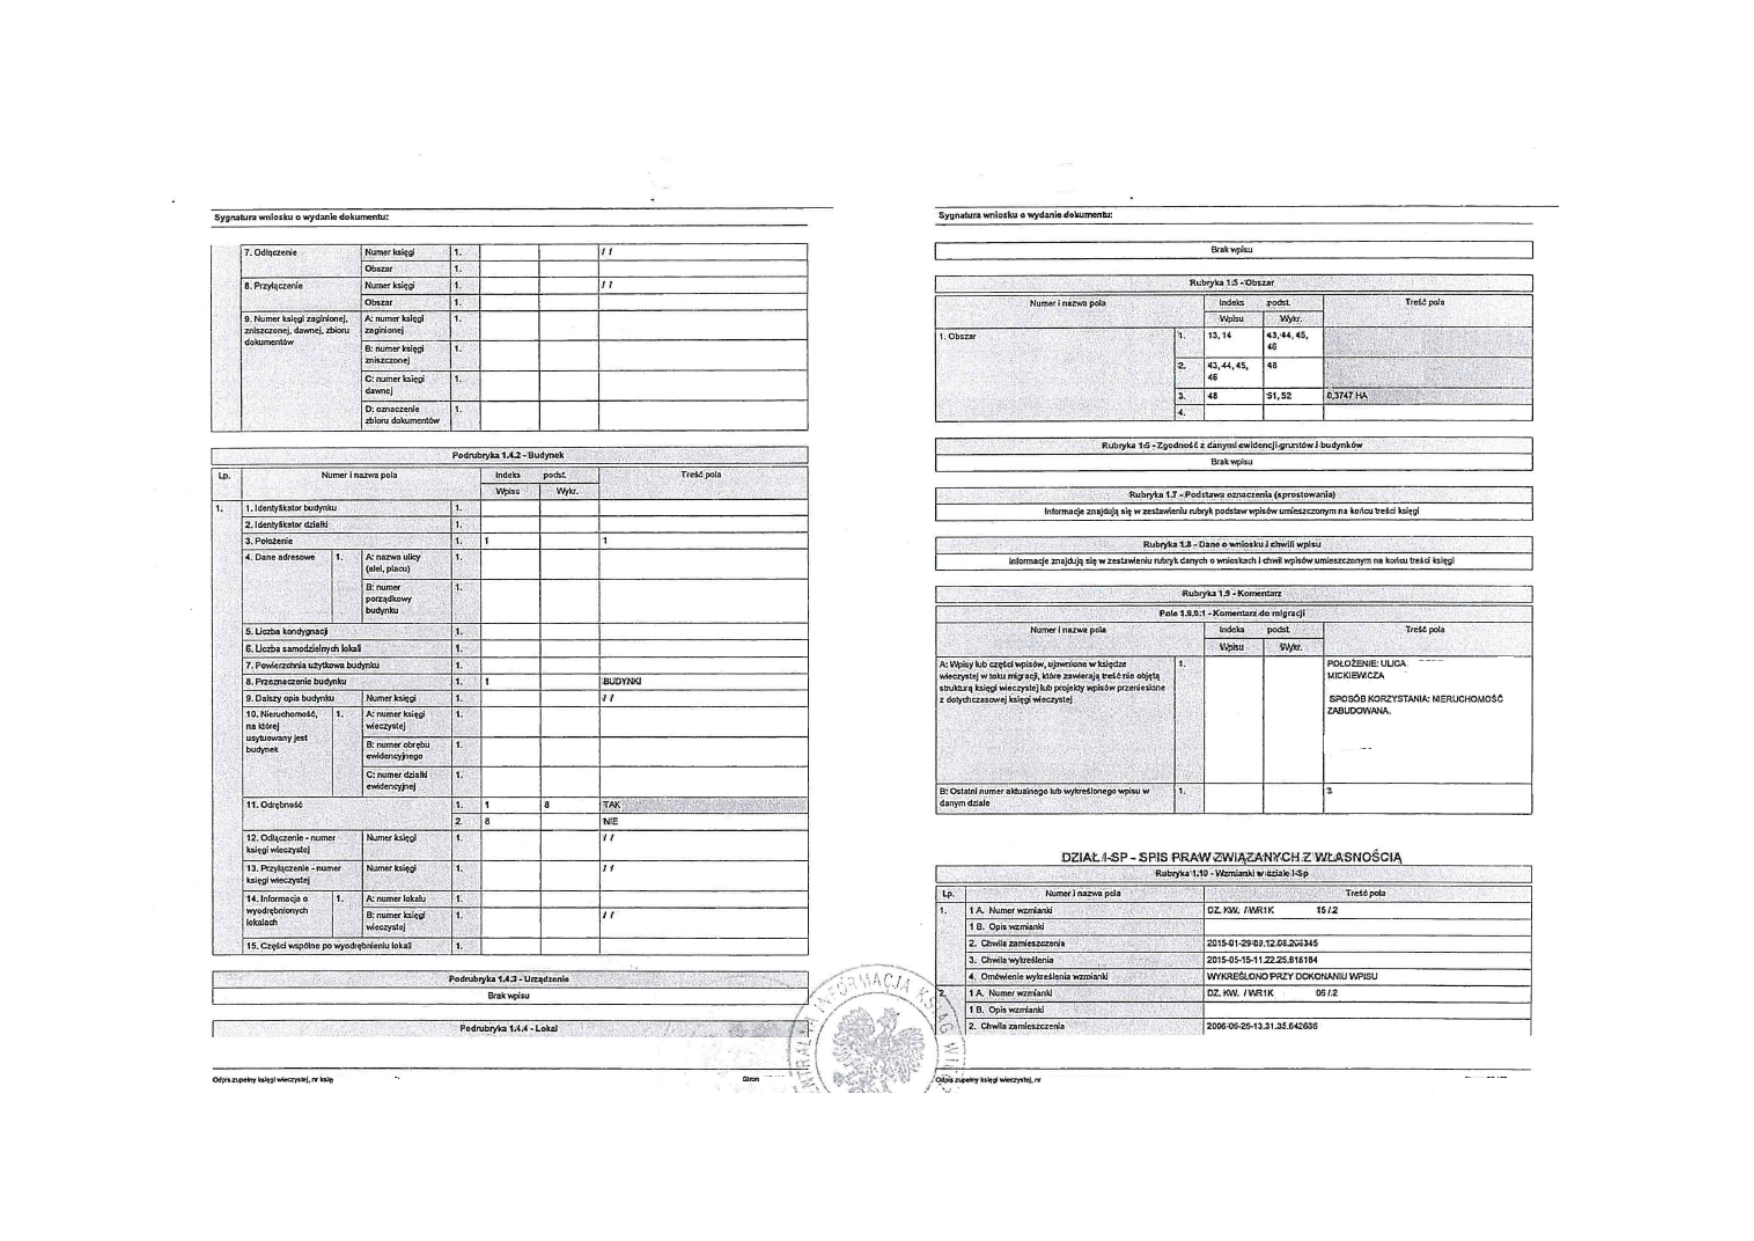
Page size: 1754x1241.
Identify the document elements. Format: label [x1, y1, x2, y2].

picture [147, 147, 1589, 1093]
